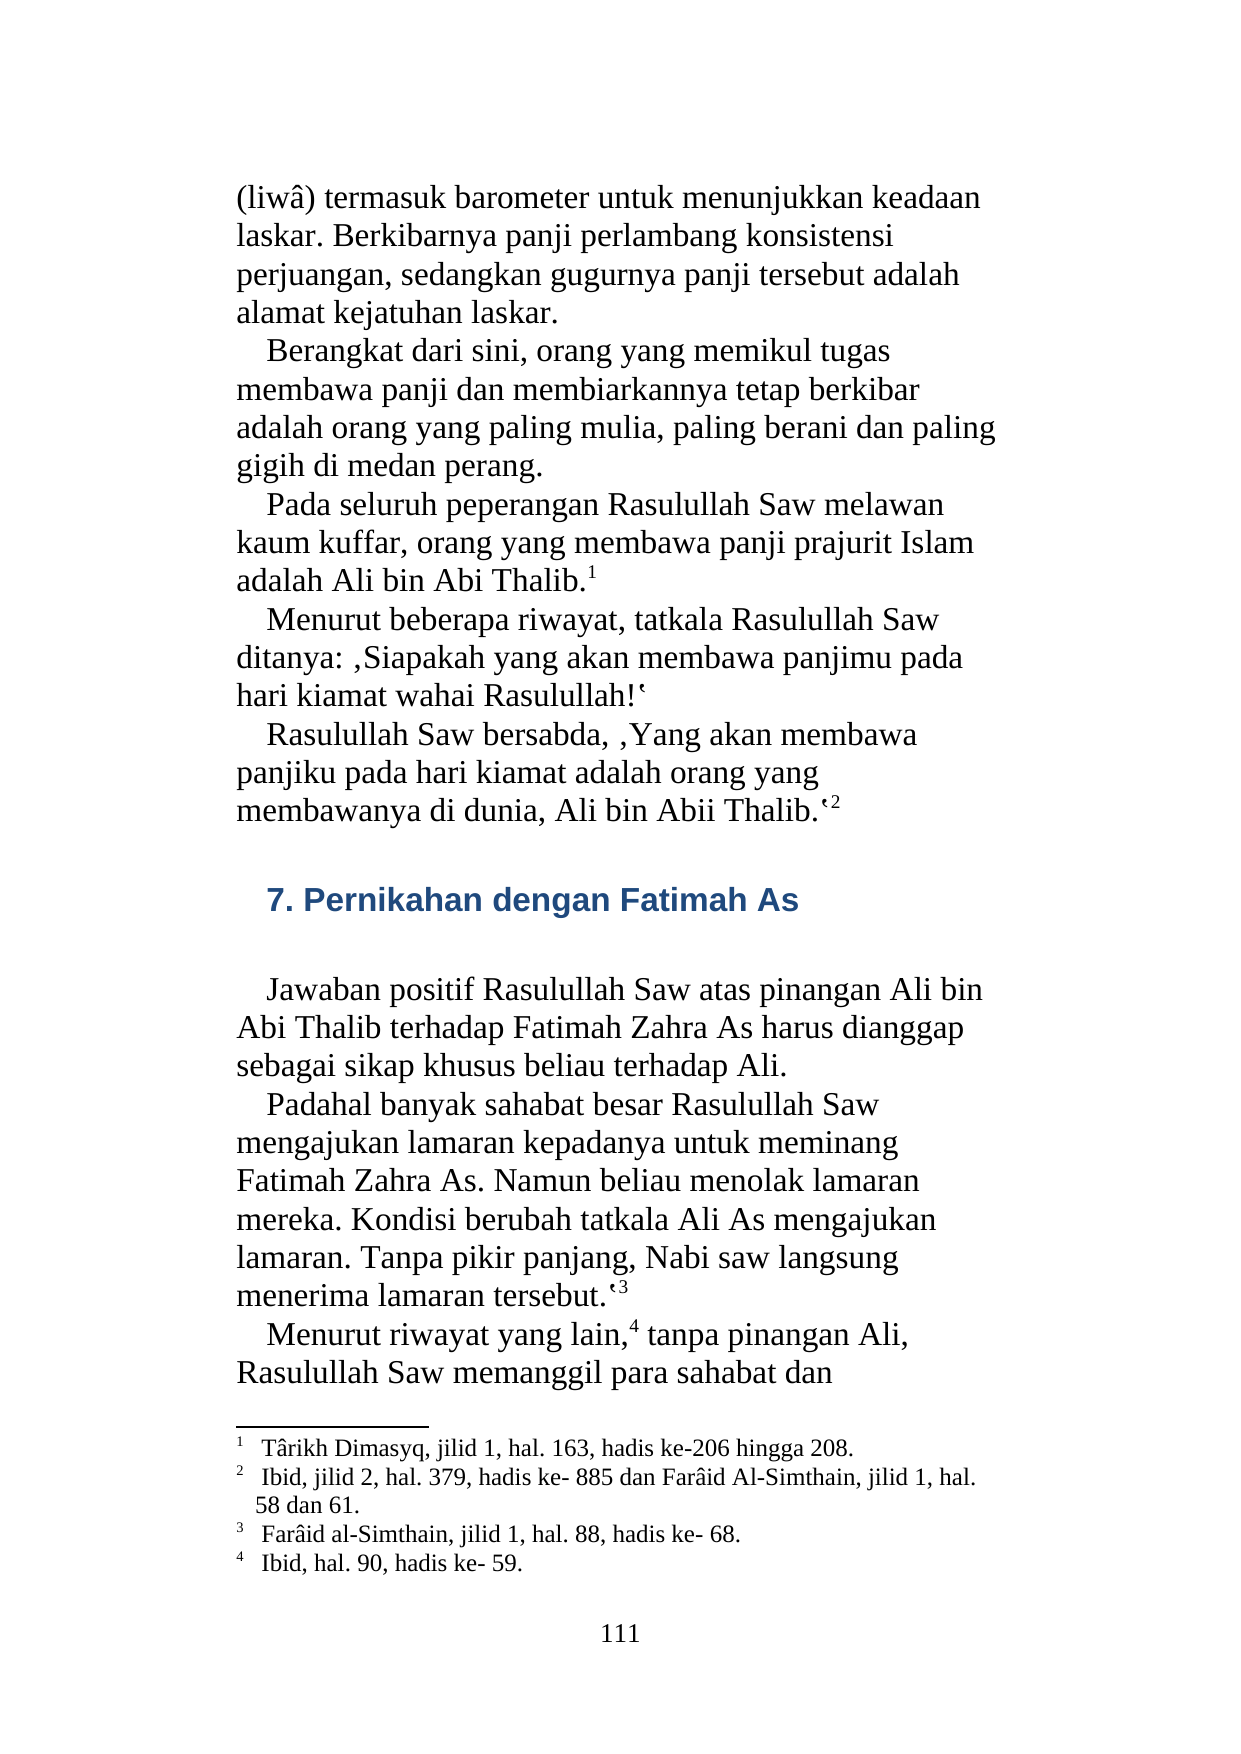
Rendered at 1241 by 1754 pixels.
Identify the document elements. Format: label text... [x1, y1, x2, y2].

text Rasulullah Saw bersabda, ‚Yang akan membawa panjiku pada hari kiamat adalah orang yang membawanya di dunia, Ali bin Abii Thalib.‛ [236, 714, 1004, 829]
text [236, 177, 1004, 331]
text Jawaban positif Rasulullah Saw atas pinangan Ali bin Abi Thalib terhadap Fatimah Zahra As harus dianggap sebagai sikap khusus beliau terhadap Ali. [236, 969, 1004, 1084]
subtitle 7. Pernikahan dengan Fatimah As [236, 880, 1004, 918]
text Padahal banyak sahabat besar Rasulullah Saw mengajukan lamaran kepadanya untuk meminang Fatimah Zahra As. Namun beliau menolak lamaran mereka. Kondisi berubah tatkala Ali As mengajukan lamaran. Tanpa pikir panjang, Nabi saw langsung menerima lamaran tersebut.‛ [236, 1084, 1004, 1314]
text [236, 1314, 1004, 1391]
text Berangkat dari sini, orang yang memikul tugas membawa panji dan membiarkannya tetap berkibar adalah orang yang paling mulia, paling berani dan paling gigih di medan perang. [236, 331, 1004, 484]
text Pada seluruh peperangan Rasulullah Saw melawan kaum kuffar, orang yang membawa panji prajurit Islam adalah Ali bin Abi Thalib. [236, 484, 1004, 599]
text Menurut beberapa riwayat, tatkala Rasulullah Saw ditanya: ‚Siapakah yang akan membawa panjimu pada hari kiamat wahai Rasulullah!‛ [236, 599, 1004, 714]
